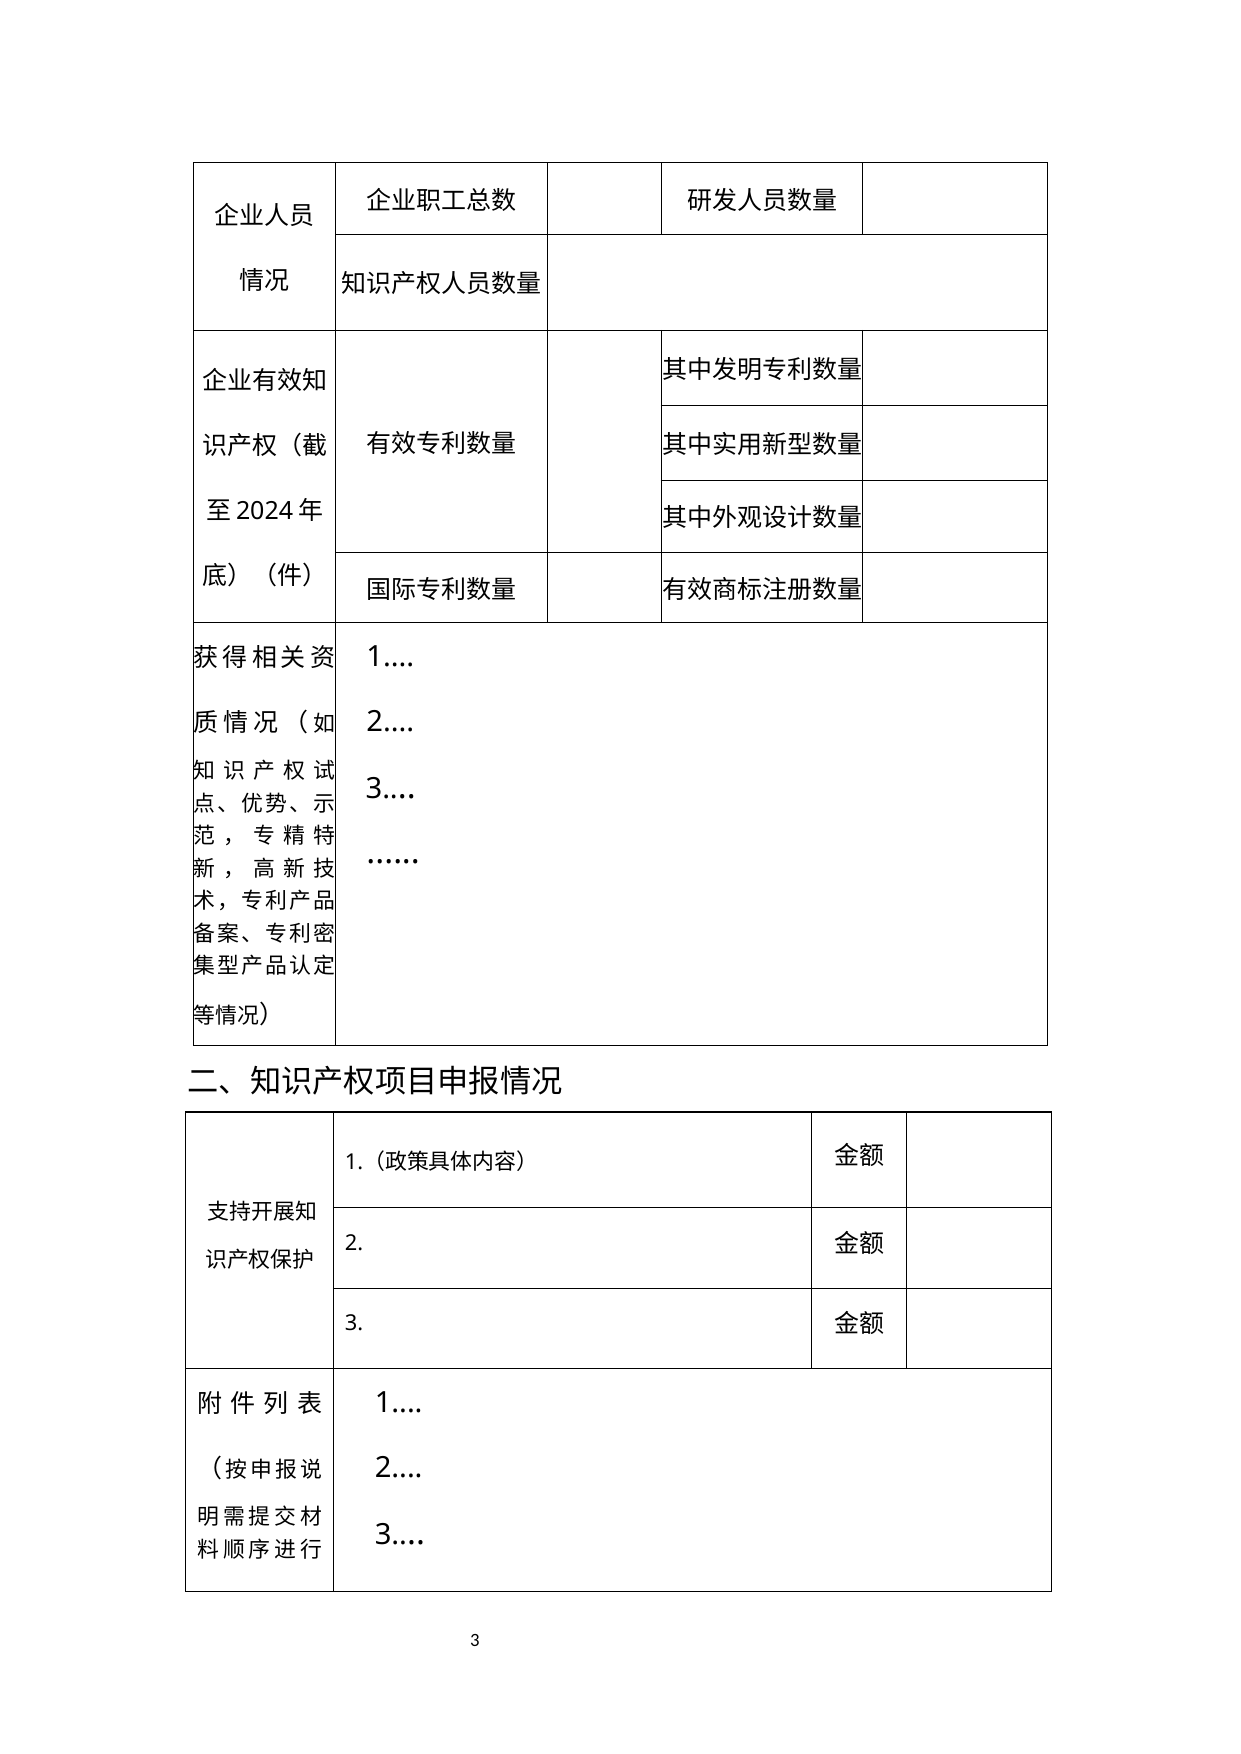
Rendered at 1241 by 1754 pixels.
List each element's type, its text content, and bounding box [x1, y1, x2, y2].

table_cell [863, 163, 1047, 233]
table_cell 企业人员 情况 [194, 163, 335, 330]
table_cell 金额 [812, 1208, 906, 1287]
table_cell [907, 1289, 1051, 1368]
table_cell 其中外观设计数量 [662, 481, 862, 552]
table_cell [907, 1208, 1051, 1287]
table_cell 知识产权人员数量 [336, 235, 547, 330]
table_cell 有效商标注册数量 [662, 553, 862, 622]
table_cell 1.... 2.... 3.... [334, 1369, 1051, 1591]
table_cell 其中实用新型数量 [662, 406, 862, 479]
table_header [907, 1113, 1051, 1207]
table_cell 2. [334, 1208, 811, 1287]
table_header 支持开展知识产权保护 [186, 1113, 333, 1368]
table_cell [548, 163, 661, 233]
table_cell 金额 [812, 1289, 906, 1368]
table_cell [548, 553, 661, 622]
table_cell 有效专利数量 [336, 331, 547, 552]
table_cell 其中发明专利数量 [662, 331, 862, 405]
table_cell 1.... 2.... 3.... ...... [336, 623, 1047, 1045]
text 二、知识产权项目申报情况 [187, 1046, 1053, 1111]
table_cell [863, 481, 1047, 552]
table_cell 研发人员数量 [662, 163, 862, 233]
table_cell [548, 331, 661, 552]
table_cell [548, 235, 1047, 330]
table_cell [186, 1369, 333, 1591]
table_cell [863, 406, 1047, 479]
table_cell 3. [334, 1289, 811, 1368]
table_cell 企业有效知识产权（截至2024年底）（件） [194, 331, 335, 622]
table_header 金额 [812, 1113, 906, 1207]
table_cell [863, 331, 1047, 405]
table_cell 企业职工总数 [336, 163, 547, 233]
table_cell 获得相关资质情况（如知识产权试点、优势、示范，专精特新，高新技术，专利产品备案、专利密集型产品认定等情况） [194, 623, 335, 1045]
table_cell [863, 553, 1047, 622]
table_header 1.（政策具体内容） [334, 1113, 811, 1207]
table_cell 国际专利数量 [336, 553, 547, 622]
